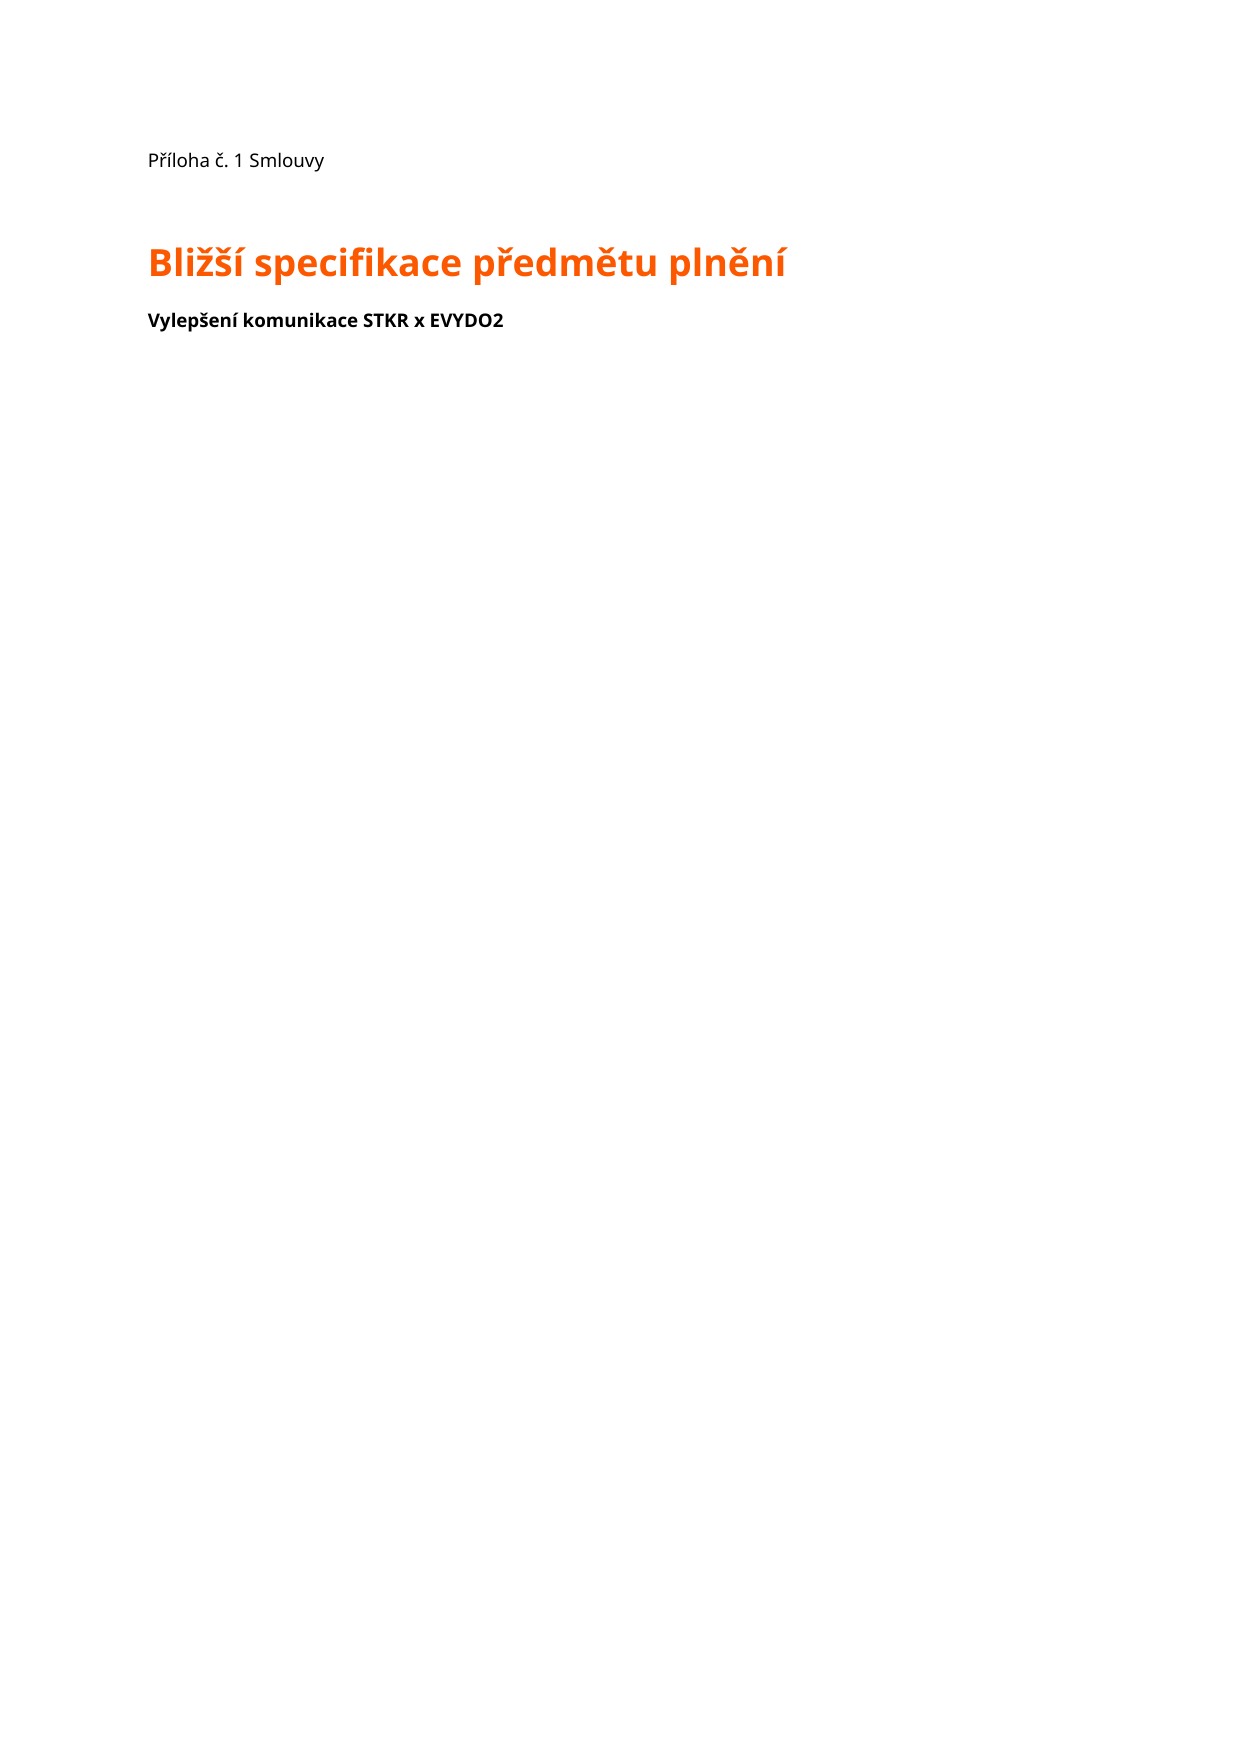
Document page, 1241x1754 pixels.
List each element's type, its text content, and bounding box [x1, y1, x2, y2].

text Vylepšení komunikace STKR x EVYDO2 [148, 308, 1093, 333]
text Příloha č. 1 Smlouvy [148, 148, 1093, 173]
text Bližší specifikace předmětu plnění [148, 236, 1093, 287]
